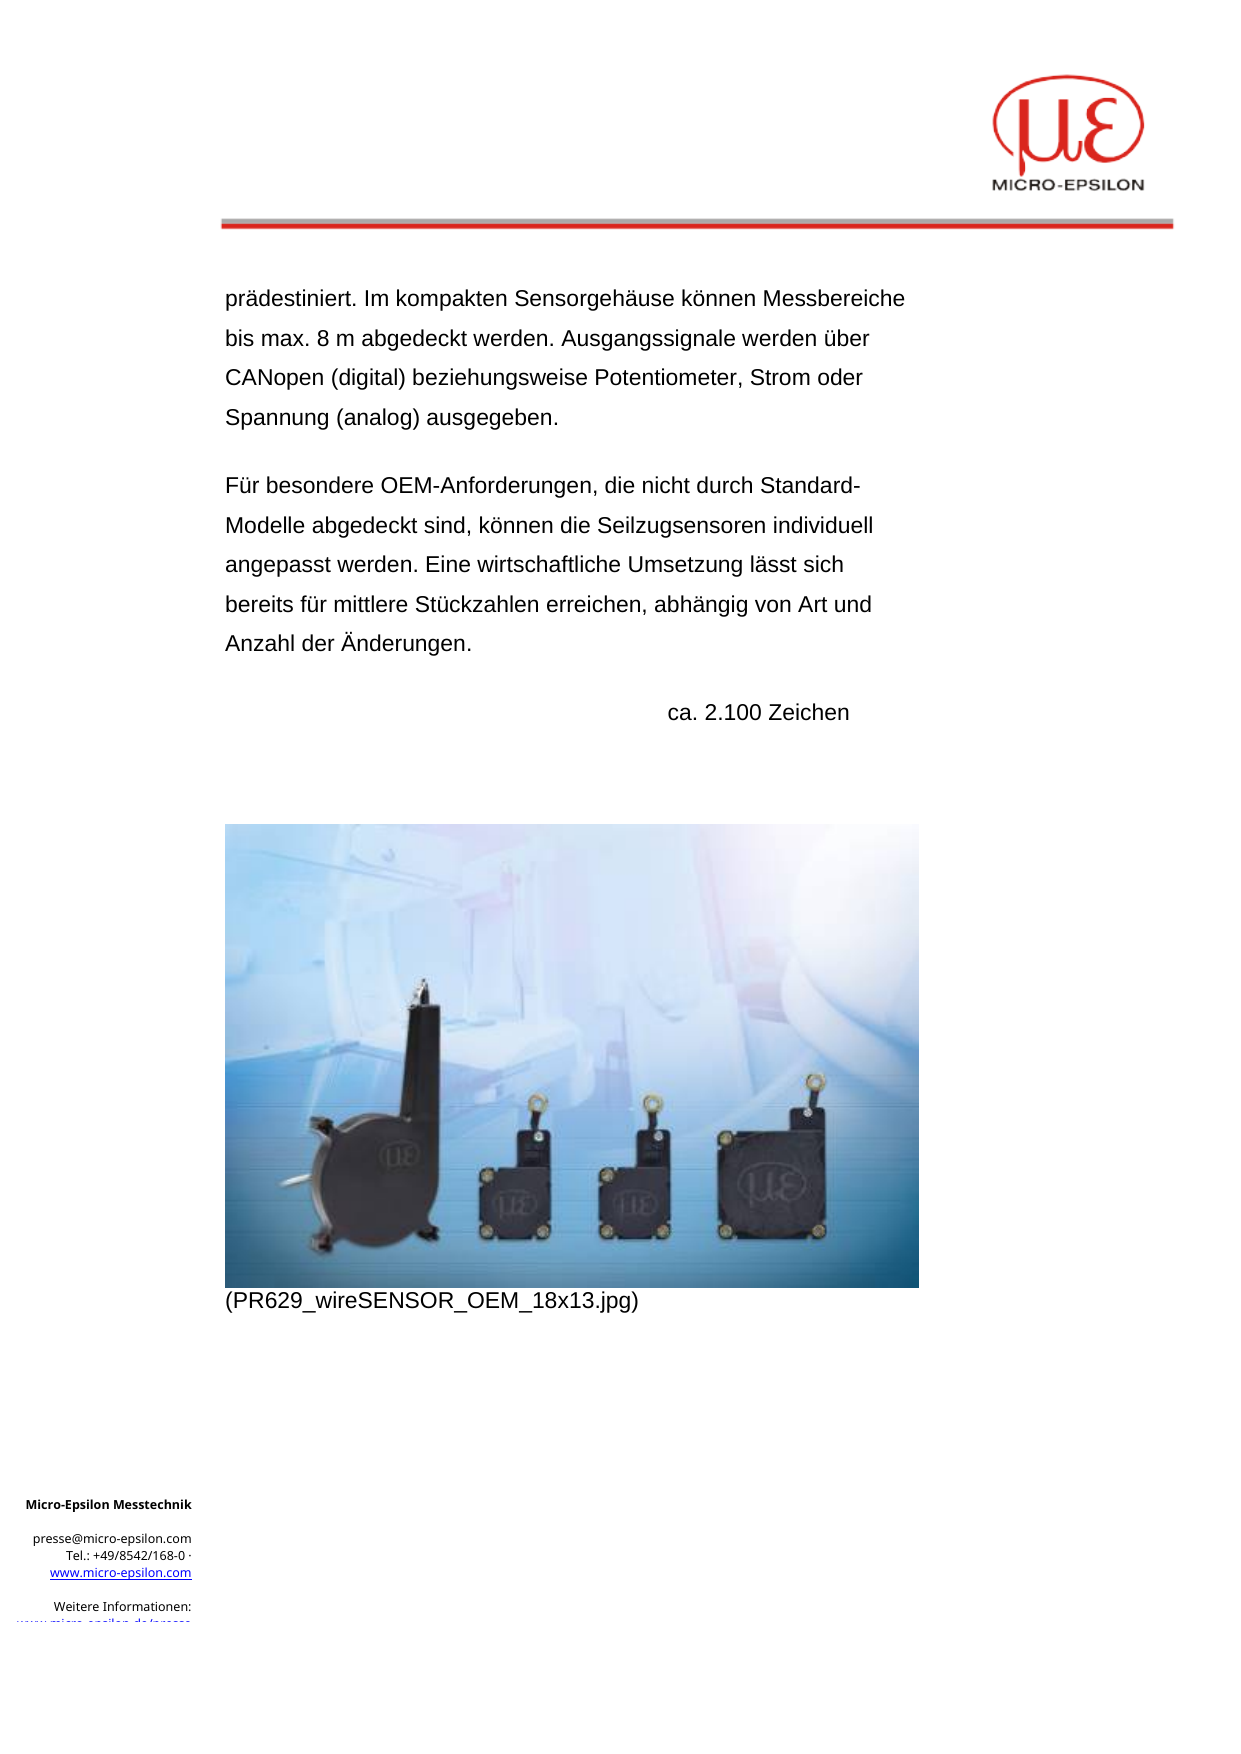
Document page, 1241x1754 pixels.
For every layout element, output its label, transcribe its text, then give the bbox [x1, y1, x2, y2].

picture [225, 824, 919, 1288]
text ca. 2.100 Zeichen [594, 699, 919, 725]
text Für besondere OEM-Anforderungen, die nicht durch Standard-Modelle abgedeckt sind, können die Seilzugsensoren individuell angepasst werden. Eine wirtschaftliche Umsetzung lässt sich bereits für mittlere Stückzahlen erreichen, abhängig von Art und Anzahl der Änderungen. [225, 472, 919, 656]
text prädestiniert. Im kompakten Sensorgehäuse können Messbereiche bis max. 8 m abgedeckt werden. Ausgangssignale werden über CANopen (digital) beziehungsweise Potentiometer, Strom oder Spannung (analog) ausgegeben. [225, 285, 919, 430]
text (PR629_wireSENSOR_OEM_18x13.jpg) [631, 1288, 919, 1314]
